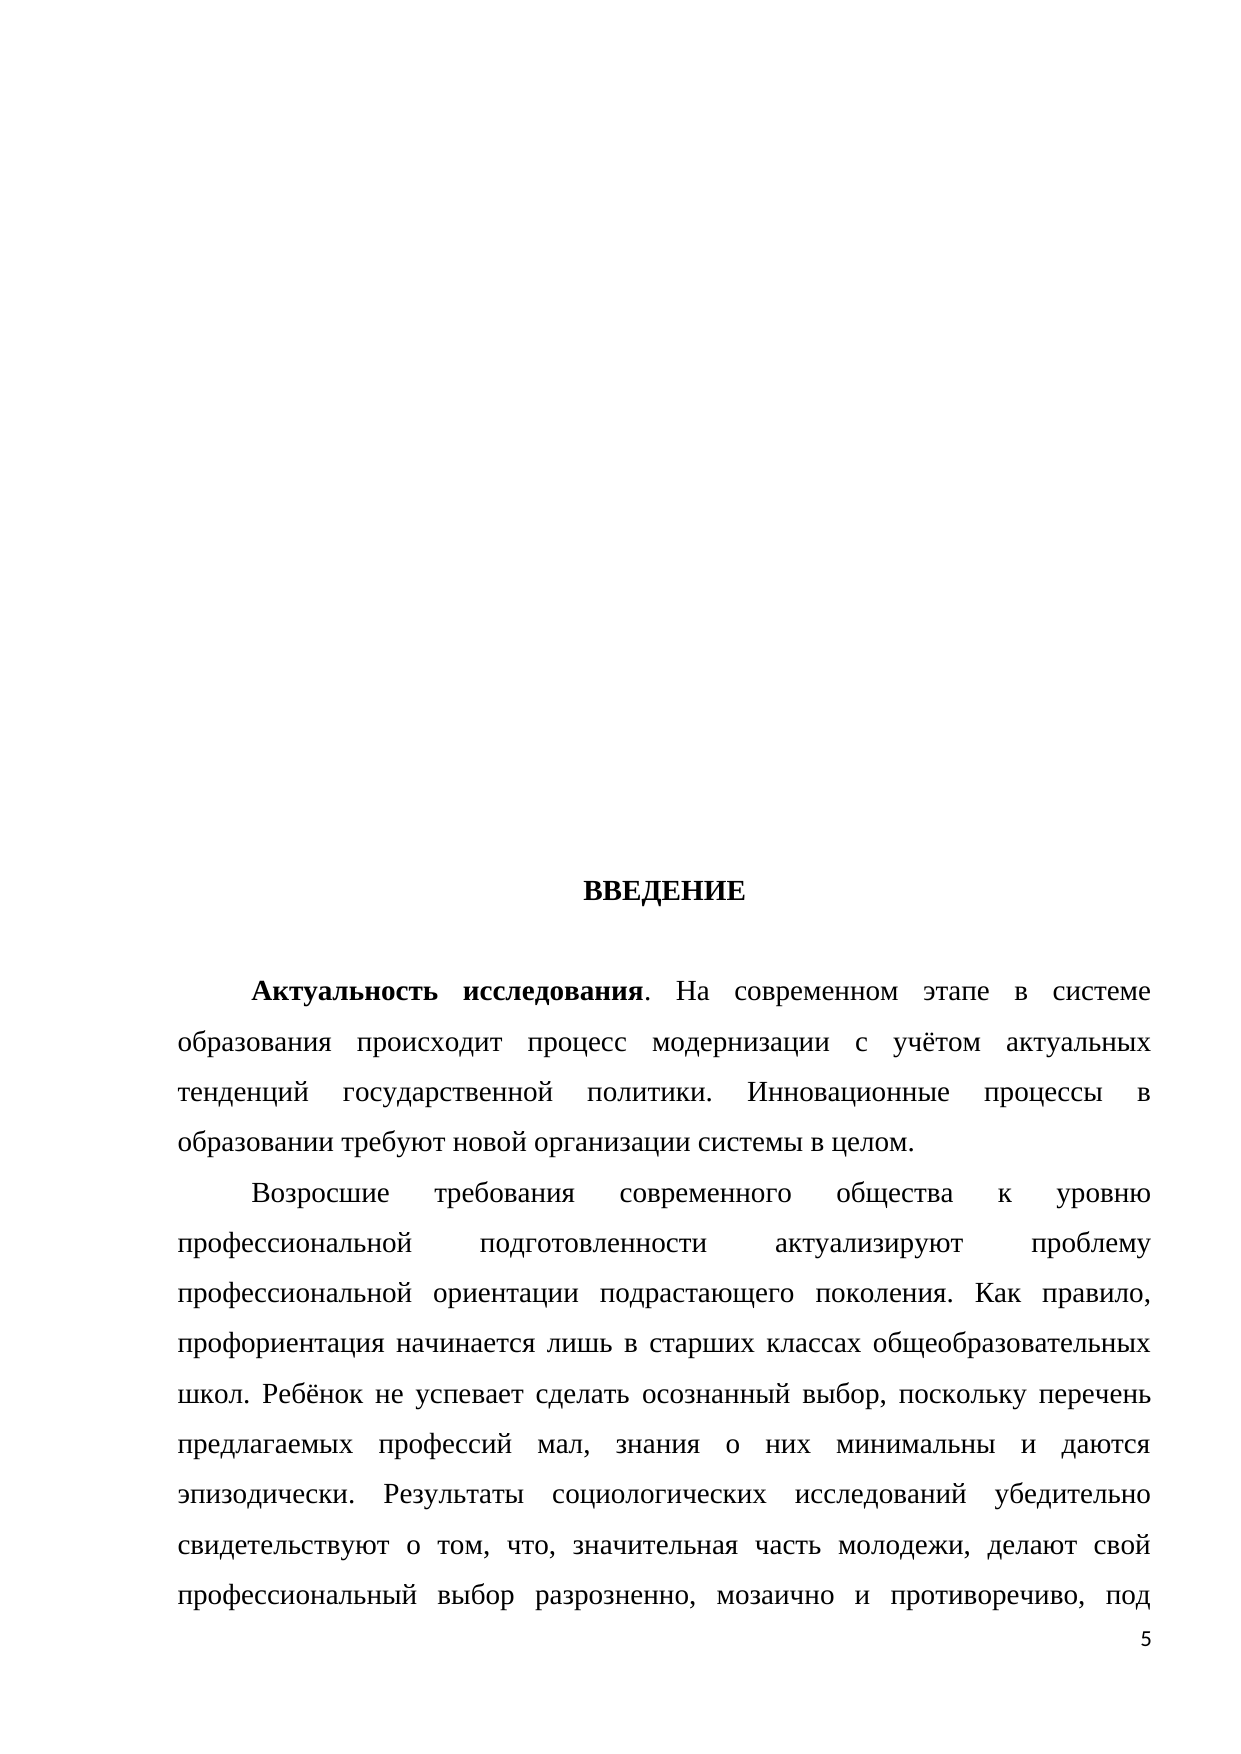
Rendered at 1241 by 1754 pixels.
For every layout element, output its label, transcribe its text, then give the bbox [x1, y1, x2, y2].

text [177, 1175, 1152, 1611]
text ВВЕДЕНИЕ [177, 873, 1152, 906]
text Актуальность исследования. На современном этапе в системе образования происходит процесс модернизации с учётом актуальных тенденций государственной политики. Инновационные процессы в образовании требуют новой организации системы в целом. [177, 973, 1152, 1158]
